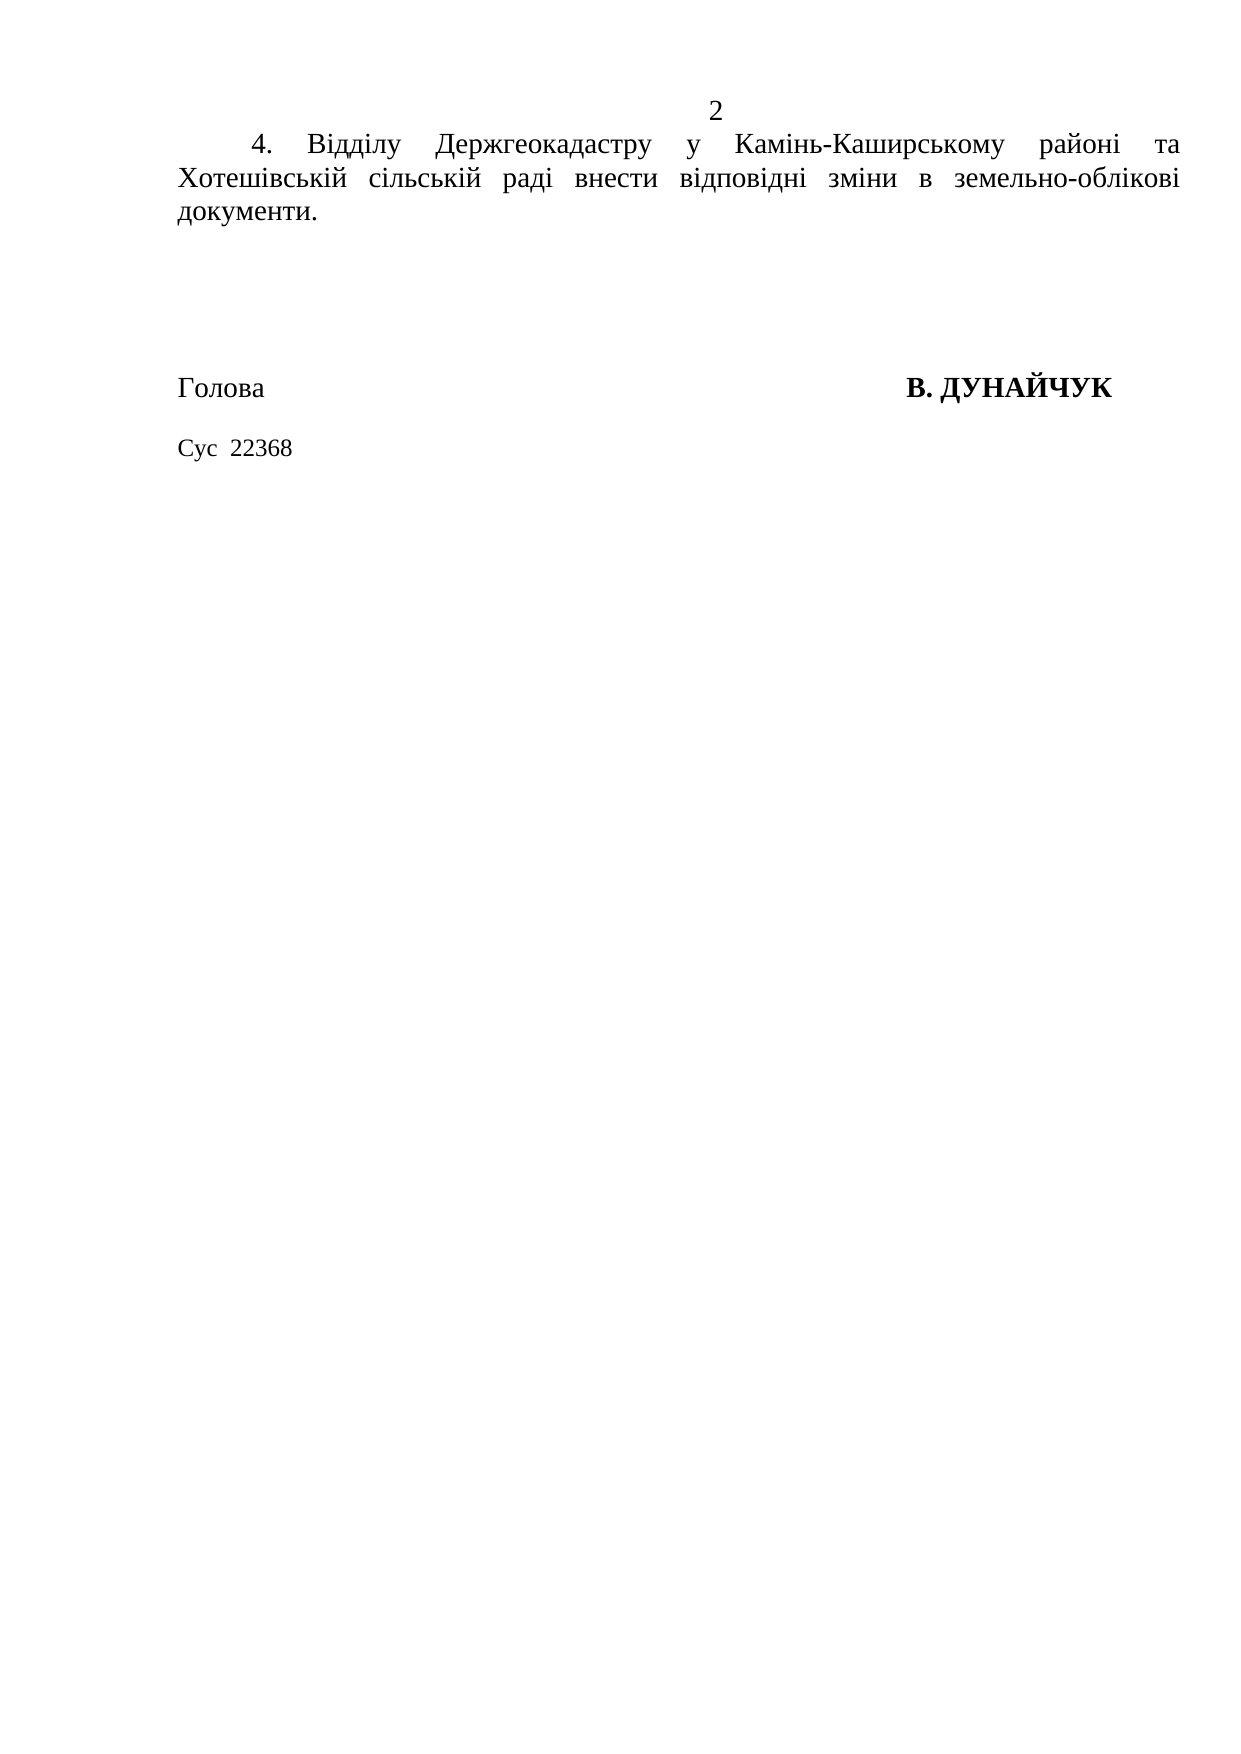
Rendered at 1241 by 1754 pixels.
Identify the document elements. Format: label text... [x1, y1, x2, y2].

text 4. Відділу Держгеокадастру у Камінь-Каширському районі та Хотешівській сільській раді внести відповідні зміни в земельно-облікові документи. [177, 126, 1181, 227]
text 2 [177, 93, 1181, 126]
text Голова В. ДУНАЙЧУК [177, 371, 1181, 404]
text Сус 22368 [177, 433, 1181, 462]
